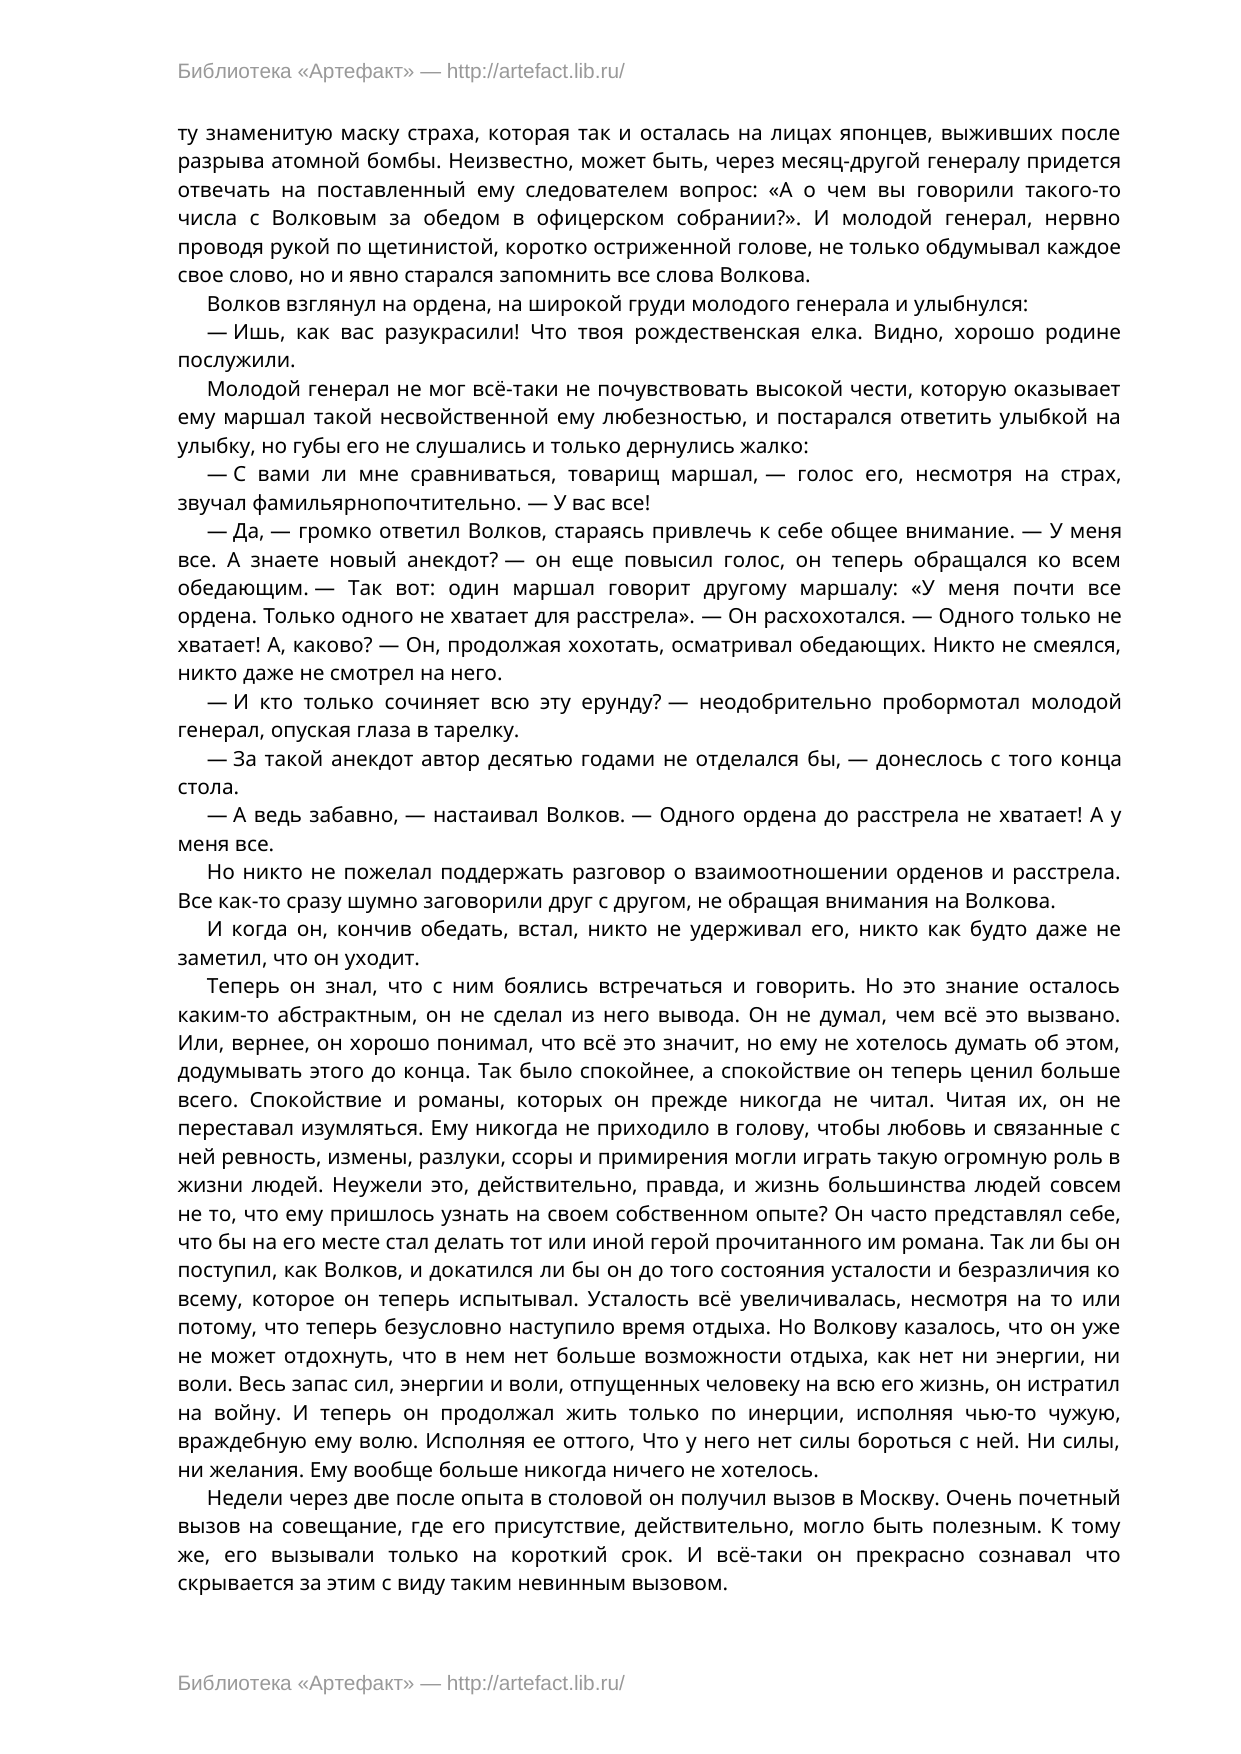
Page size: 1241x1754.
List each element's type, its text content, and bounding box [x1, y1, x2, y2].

text И когда он, кончив обедать, встал, никто не удерживал его, никто как будто даже не заметил, что он уходит. [177, 914, 1122, 971]
text Молодой генерал не мог всё-таки не почувствовать высокой чести, которую оказывает ему маршал такой несвойственной ему любезностью, и постарался ответить улыбкой на улыбку, но губы его не слушались и только дернулись жалко: [177, 374, 1122, 459]
text — Да, — громко ответил Волков, стараясь привлечь к себе общее внимание. — У меня все. А знаете новый анекдот? — он еще повысил голос, он теперь обращался ко всем обедающим. — Так вот: один маршал говорит другому маршалу: «У меня почти все ордена. Только одного не хватает для расстрела». — Он расхохотался. — Одного только не хватает! А, каково? — Он, продолжая хохотать, осматривал обедающих. Никто не смеялся, никто даже не смотрел на него. [177, 516, 1122, 687]
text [177, 118, 1122, 289]
text — Ишь, как вас разукрасили! Что твоя рождественская елка. Видно, хорошо родине послужили. [177, 317, 1122, 374]
text Волков взглянул на ордена, на широкой груди молодого генерала и улыбнулся: [177, 289, 1122, 317]
text Недели через две после опыта в столовой он получил вызов в Москву. Очень почетный вызов на совещание, где его присутствие, действительно, могло быть полезным. К тому же, его вызывали только на короткий срок. И всё-таки он прекрасно сознавал что скрывается за этим с виду таким невинным вызовом. [177, 1483, 1122, 1597]
text Теперь он знал, что с ним боялись встречаться и говорить. Но это знание осталось каким-то абстрактным, он не сделал из него вывода. Он не думал, чем всё это вызвано. Или, вернее, он хорошо понимал, что всё это значит, но ему не хотелось думать об этом, додумывать этого до конца. Так было спокойнее, а спокойствие он теперь ценил больше всего. Спокойствие и романы, которых он прежде никогда не читал. Читая их, он не переставал изумляться. Ему никогда не приходило в голову, чтобы любовь и связанные с ней ревность, измены, разлуки, ссоры и примирения могли играть такую огромную роль в жизни людей. Неужели это, действительно, правда, и жизнь большинства людей совсем не то, что ему пришлось узнать на своем собственном опыте? Он часто представлял себе, что бы на его месте стал делать тот или иной герой прочитанного им романа. Так ли бы он поступил, как Волков, и докатился ли бы он до того состояния усталости и безразличия ко всему, которое он теперь испытывал. Усталость всё увеличивалась, несмотря на то или потому, что теперь безусловно наступило время отдыха. Но Волкову казалось, что он уже не может отдохнуть, что в нем нет больше возможности отдыха, как нет ни энергии, ни воли. Весь запас сил, энергии и воли, отпущенных человеку на всю его жизнь, он истратил на войну. И теперь он продолжал жить только по инерции, исполняя чью-то чужую, враждебную ему волю. Исполняя ее оттого, Что у него нет силы бороться с ней. Ни силы, ни желания. Ему вообще больше никогда ничего не хотелось. [177, 971, 1122, 1483]
text — С вами ли мне сравниваться, товарищ маршал, — голос его, несмотря на страх, звучал фамильярнопочтительно. — У вас все! [177, 459, 1122, 516]
text Но никто не пожелал поддержать разговор о взаимоотношении орденов и расстрела. Все как-то сразу шумно заговорили друг с другом, не обращая внимания на Волкова. [177, 857, 1122, 914]
text — И кто только сочиняет всю эту ерунду? — неодобрительно пробормотал молодой генерал, опуская глаза в тарелку. [177, 687, 1122, 744]
text — А ведь забавно, — настаивал Волков. — Одного ордена до расстрела не хватает! А у меня все. [177, 801, 1122, 857]
text — За такой анекдот автор десятью годами не отделался бы, — донеслось с того конца стола. [177, 744, 1122, 801]
